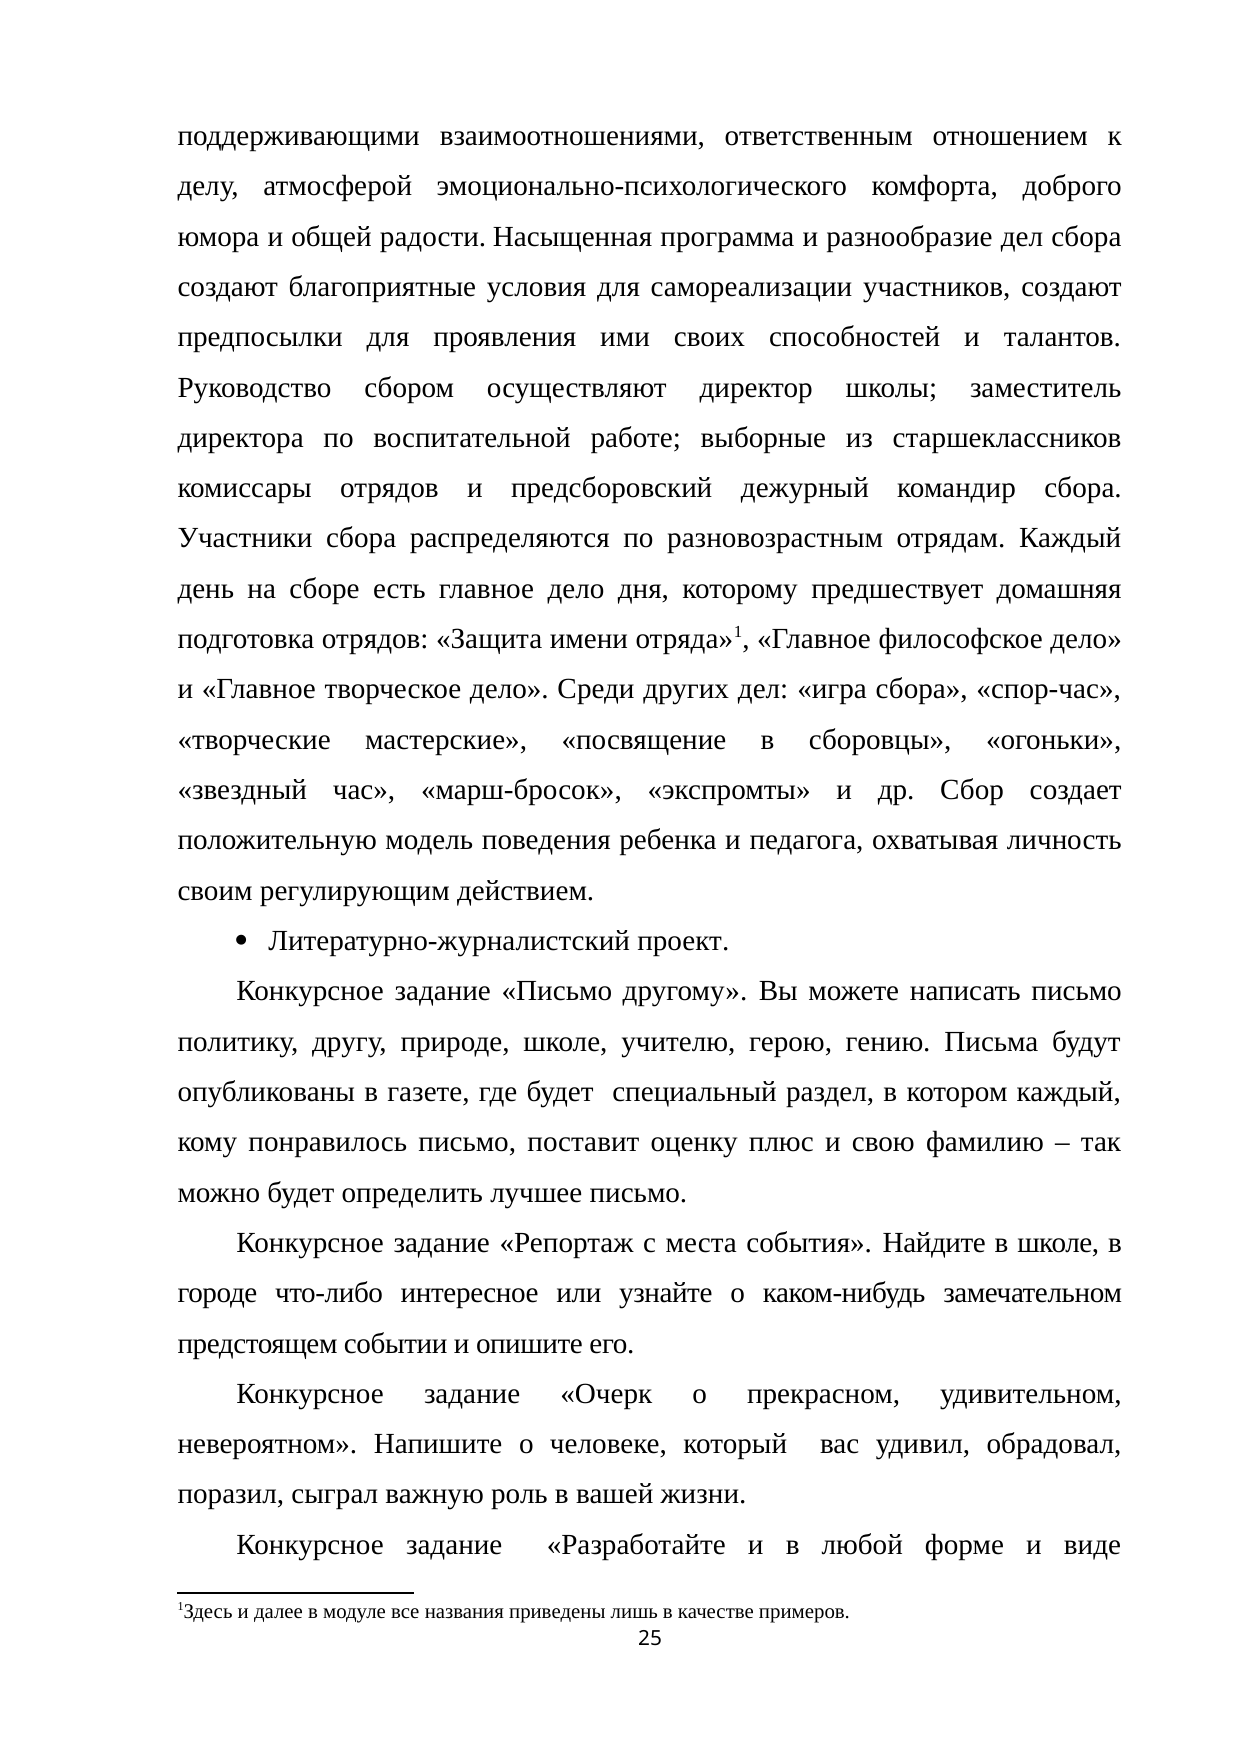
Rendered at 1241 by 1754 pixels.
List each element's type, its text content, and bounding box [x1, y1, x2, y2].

text Конкурсное задание «Письмо другому». Вы можете написать письмо политику, другу, природе, школе, учителю, герою, гению. Письма будут опубликованы в газете, где будет специальный раздел, в котором каждый, кому понравилось письмо, поставит оценку плюс и свою фамилию – так можно будет определить лучшее письмо. [177, 973, 1122, 1208]
list Литературно-журналистский проект. [177, 923, 1122, 957]
text Конкурсное задание «Очерк о прекрасном, удивительном, невероятном». Напишите о человеке, который вас удивил, обрадовал, поразил, сыграл важную роль в вашей жизни. [177, 1376, 1122, 1510]
text Конкурсное задание «Репортаж с места события». Найдите в школе, в городе что-либо интересное или узнайте о каком-нибудь замечательном предстоящем событии и опишите его. [177, 1225, 1122, 1359]
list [177, 118, 1122, 906]
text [177, 1527, 1122, 1561]
